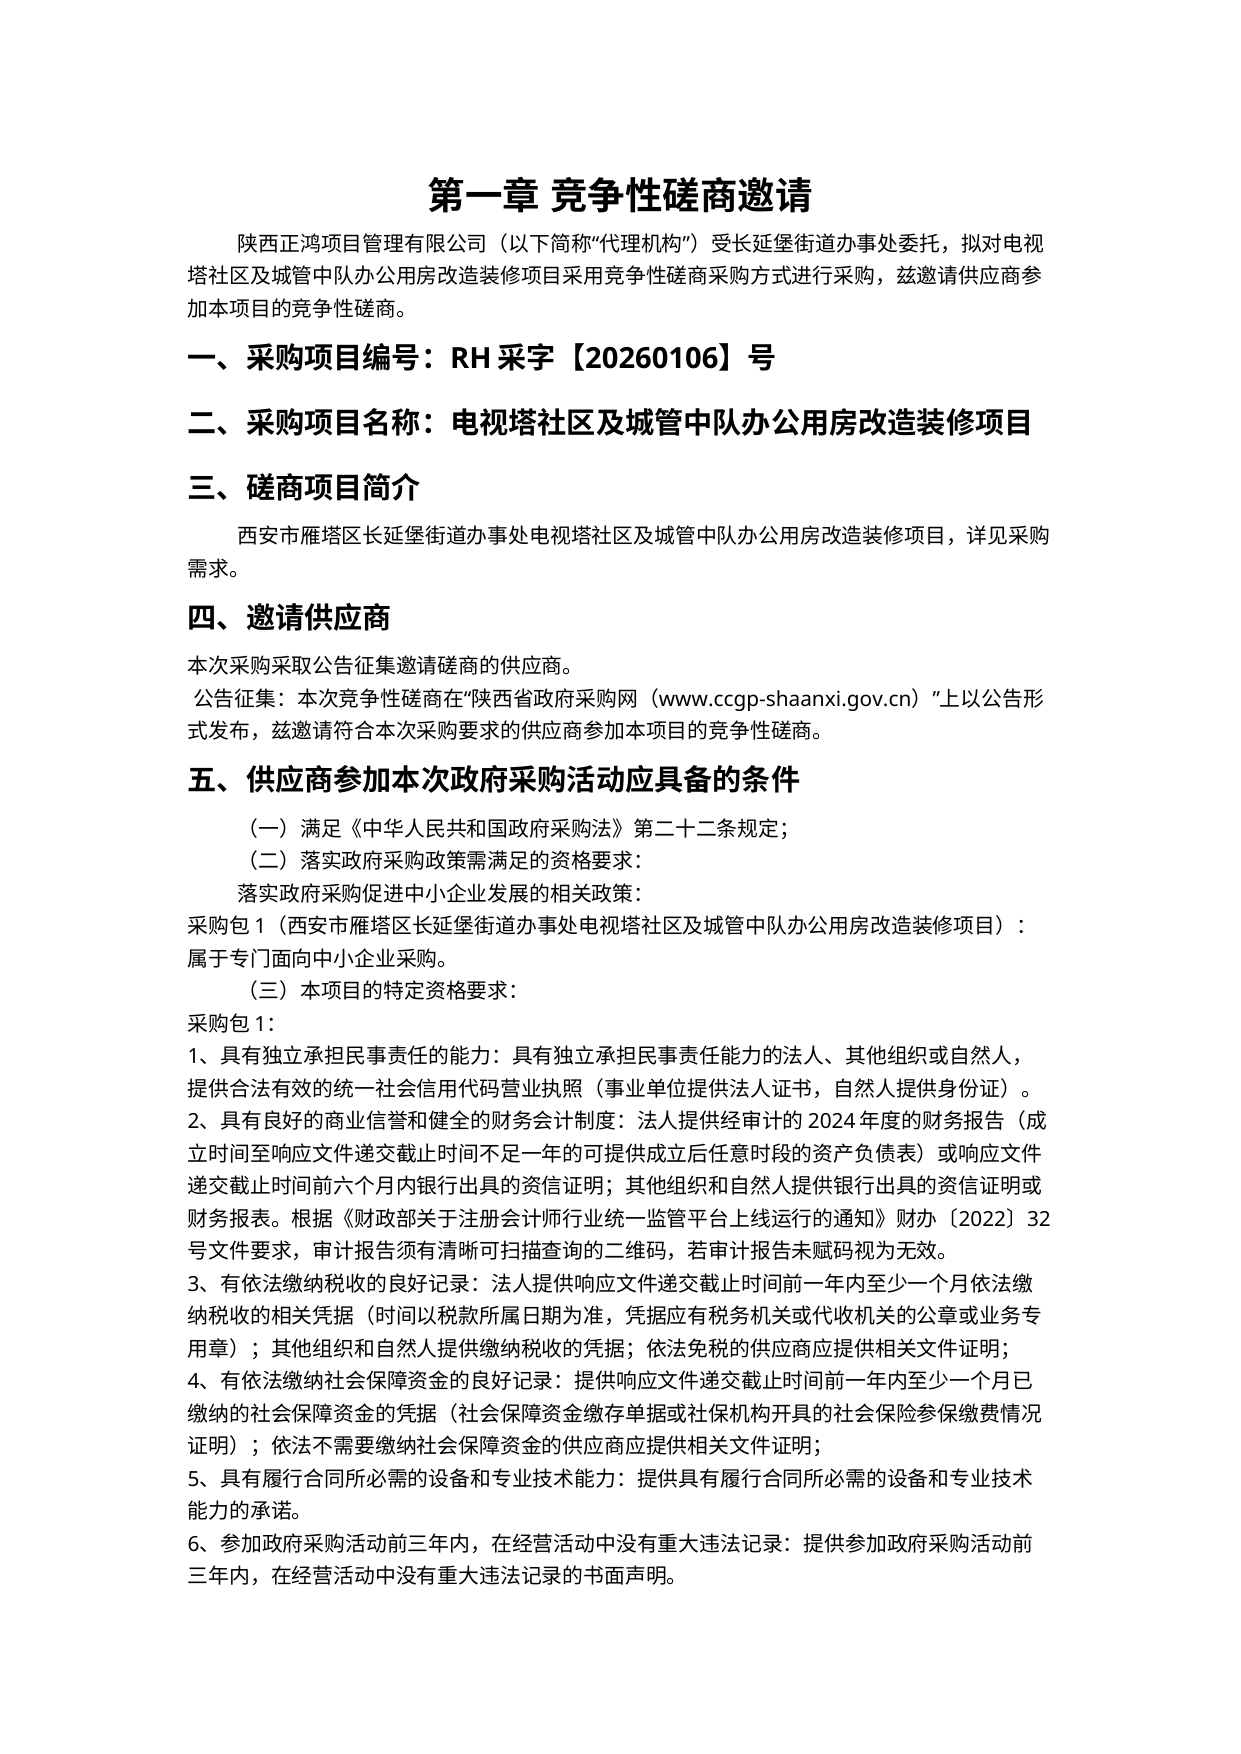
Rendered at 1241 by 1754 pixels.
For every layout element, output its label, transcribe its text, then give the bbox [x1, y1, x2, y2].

text 西安市雁塔区长延堡街道办事处电视塔社区及城管中队办公用房改造装修项目，详见采购需求。 [187, 519, 1053, 584]
text （二）落实政府采购政策需满足的资格要求： [187, 844, 1053, 877]
text 3、有依法缴纳税收的良好记录：法人提供响应文件递交截止时间前一年内至少一个月依法缴纳税收的相关凭据（时间以税款所属日期为准，凭据应有税务机关或代收机关的公章或业务专用章）；其他组织和自然人提供缴纳税收的凭据；依法免税的供应商应提供相关文件证明； [187, 1267, 1053, 1364]
text 6、参加政府采购活动前三年内，在经营活动中没有重大违法记录：提供参加政府采购活动前三年内，在经营活动中没有重大违法记录的书面声明。 [187, 1527, 1053, 1592]
text 公告征集：本次竞争性磋商在“陕西省政府采购网（www.ccgp-shaanxi.gov.cn）”上以公告形式发布，兹邀请符合本次采购要求的供应商参加本项目的竞争性磋商。 [187, 682, 1053, 747]
text 四、邀请供应商 [187, 584, 1053, 649]
text 2、具有良好的商业信誉和健全的财务会计制度：法人提供经审计的2024年度的财务报告（成立时间至响应文件递交截止时间不足一年的可提供成立后任意时段的资产负债表）或响应文件递交截止时间前六个月内银行出具的资信证明；其他组织和自然人提供银行出具的资信证明或财务报表。根据《财政部关于注册会计师行业统一监管平台上线运行的通知》财办〔2022〕32号文件要求，审计报告须有清晰可扫描查询的二维码，若审计报告未赋码视为无效。 [187, 1104, 1053, 1267]
text 4、有依法缴纳社会保障资金的良好记录：提供响应文件递交截止时间前一年内至少一个月已缴纳的社会保障资金的凭据（社会保障资金缴存单据或社保机构开具的社会保险参保缴费情况证明）；依法不需要缴纳社会保障资金的供应商应提供相关文件证明； [187, 1364, 1053, 1462]
text 落实政府采购促进中小企业发展的相关政策： [187, 877, 1053, 909]
text （三）本项目的特定资格要求： [187, 974, 1053, 1007]
text 采购包1： [187, 1007, 1053, 1039]
text 第一章 竞争性磋商邀请 [187, 162, 1053, 227]
text 五、供应商参加本次政府采购活动应具备的条件 [187, 747, 1053, 812]
text （一）满足《中华人民共和国政府采购法》第二十二条规定； [187, 812, 1053, 844]
text 1、具有独立承担民事责任的能力：具有独立承担民事责任能力的法人、其他组织或自然人，提供合法有效的统一社会信用代码营业执照（事业单位提供法人证书，自然人提供身份证）。 [187, 1039, 1053, 1104]
text 一、采购项目编号：RH采字【20260106】号 [187, 324, 1053, 389]
text 三、磋商项目简介 [187, 454, 1053, 519]
text 陕西正鸿项目管理有限公司（以下简称“代理机构”）受长延堡街道办事处委托，拟对电视塔社区及城管中队办公用房改造装修项目采用竞争性磋商采购方式进行采购，兹邀请供应商参加本项目的竞争性磋商。 [187, 227, 1053, 324]
text 本次采购采取公告征集邀请磋商的供应商。 [187, 649, 1053, 682]
text 二、采购项目名称：电视塔社区及城管中队办公用房改造装修项目 [187, 389, 1053, 454]
text 采购包1（西安市雁塔区长延堡街道办事处电视塔社区及城管中队办公用房改造装修项目）：属于专门面向中小企业采购。 [187, 909, 1053, 974]
text 5、具有履行合同所必需的设备和专业技术能力：提供具有履行合同所必需的设备和专业技术能力的承诺。 [187, 1462, 1053, 1527]
